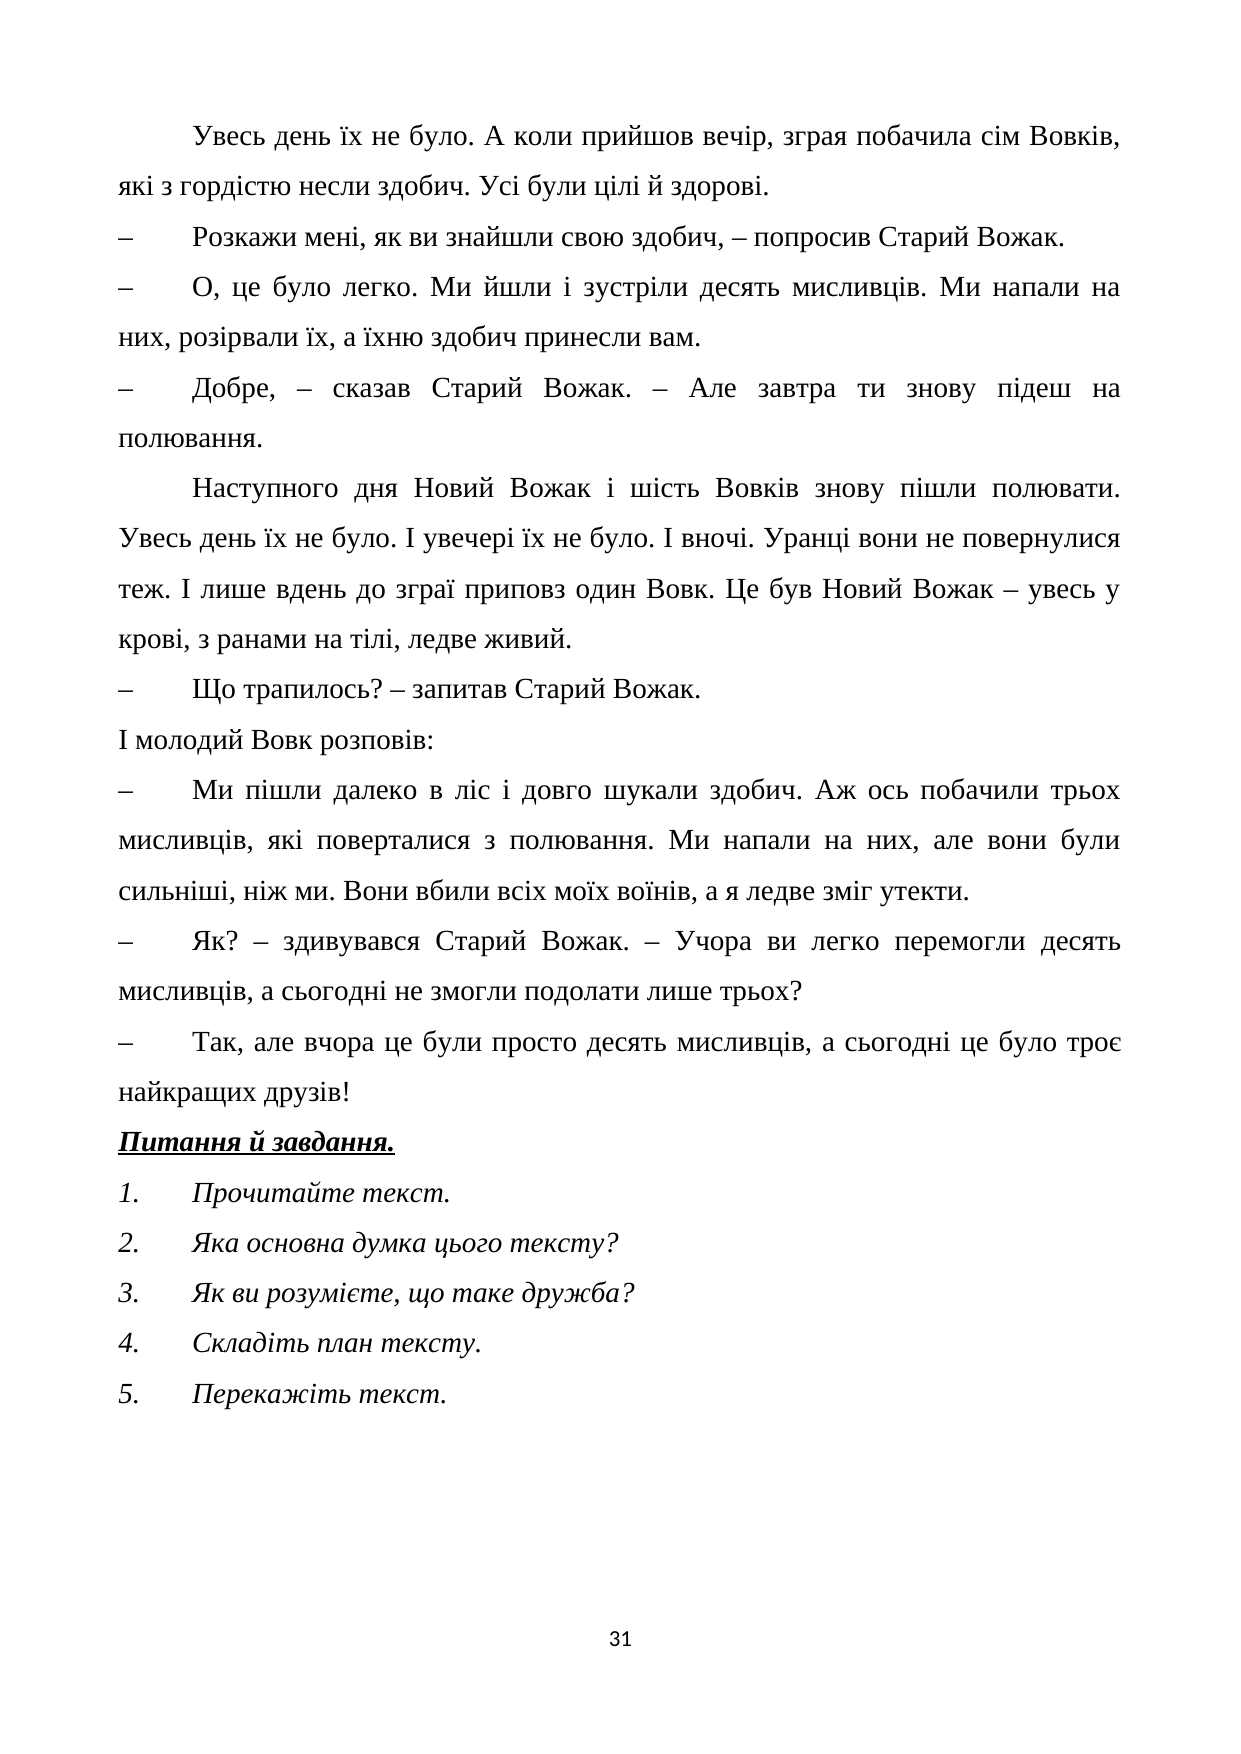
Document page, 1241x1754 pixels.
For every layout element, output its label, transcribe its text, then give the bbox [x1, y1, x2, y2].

list Як? – здивувався Старий Вожак. – Учора ви легко перемогли десять мисливців, а сьогодні не змогли подолати лише трьох? [118, 923, 1122, 1007]
list Добре, – сказав Старий Вожак. – Але завтра ти знову підеш на полювання. [118, 370, 1122, 453]
list Що трапилось? – запитав Старий Вожак. [118, 672, 1122, 705]
list О, це було легко. Ми йшли і зустріли десять мисливців. Ми напали на них, розірвали їх, а їхню здобич принесли вам. [118, 269, 1122, 353]
list Прочитайте текст. [118, 1175, 1122, 1208]
list Питання й завдання. [118, 1124, 1122, 1158]
list Розкажи мені, як ви знайшли свою здобич, – попросив Старий Вожак. [118, 219, 1122, 252]
list Ми пішли далеко в ліс і довго шукали здобич. Аж ось побачили трьох мисливців, які поверталися з полювання. Ми напали на них, але вони були сильніші, ніж ми. Вони вбили всіх моїх воїнів, а я ледве зміг утекти. [118, 772, 1122, 906]
list Яка основна думка цього тексту? [118, 1225, 1122, 1258]
list Наступного дня Новий Вожак і шість Вовків знову пішли полювати. Увесь день їх не було. І увечері їх не було. І вночі. Уранці вони не повернулися теж. І лише вдень до зграї приповз один Вовк. Це був Новий Вожак – увесь у крові, з ранами на тілі, ледве живий. [118, 470, 1122, 655]
list Увесь день їх не було. А коли прийшов вечір, зграя побачила сім Вовків, які з гордістю несли здобич. Усі були цілі й здорові. [118, 118, 1122, 202]
list Складіть план тексту. [118, 1326, 1122, 1359]
list Як ви розумієте, що таке дружба? [118, 1275, 1122, 1309]
list Перекажіть текст. [118, 1376, 1122, 1409]
list І молодий Вовк розповів: [118, 722, 1122, 755]
list Так, але вчора це були просто десять мисливців, а сьогодні це було троє найкращих друзів! [118, 1024, 1122, 1108]
